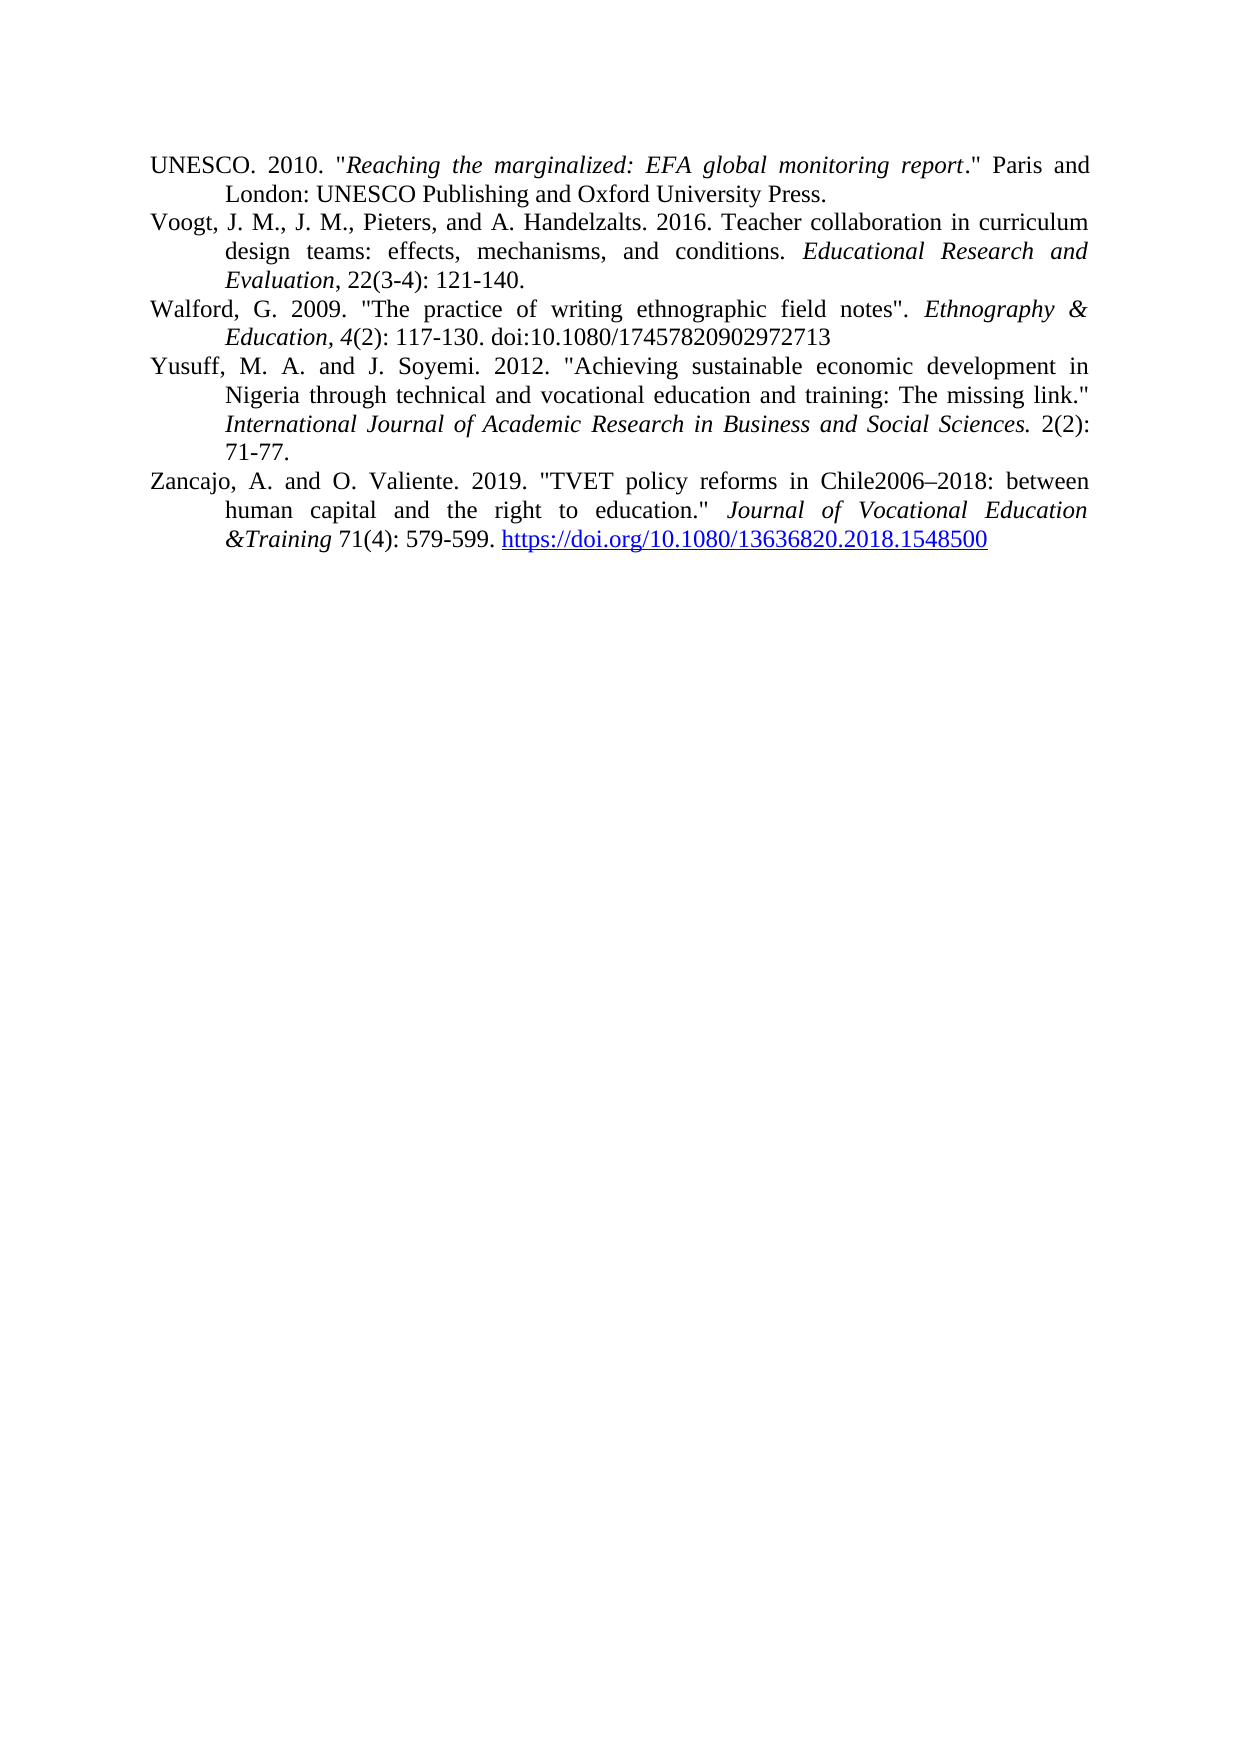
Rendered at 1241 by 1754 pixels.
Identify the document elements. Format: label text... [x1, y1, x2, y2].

text Zancajo, A. and O. Valiente. 2019. "TVET policy reforms in Chile2006–2018: between human capital and the right to education." Journal of Vocational Education &Training 71(4): 579-599. https://doi.org/10.1080/13636820.2018.1548500 [150, 466, 1090, 552]
text Voogt, J. M., J. M., Pieters, and A. Handelzalts. 2016. Teacher collaboration in curriculum design teams: effects, mechanisms, and conditions. Educational Research and Evaluation, 22(3-4): 121-140. [150, 207, 1090, 294]
text Walford, G. 2009. "The practice of writing ethnographic field notes". Ethnography & Education, 4(2): 117-130. doi:10.1080/17457820902972713 [150, 294, 1090, 351]
text Yusuff, M. A. and J. Soyemi. 2012. "Achieving sustainable economic development in Nigeria through technical and vocational education and training: The missing link." International Journal of Academic Research in Business and Social Sciences. 2(2): 71-77. [150, 351, 1090, 466]
text UNESCO. 2010. "Reaching the marginalized: EFA global monitoring report." Paris and London: UNESCO Publishing and Oxford University Press. [150, 150, 1090, 207]
